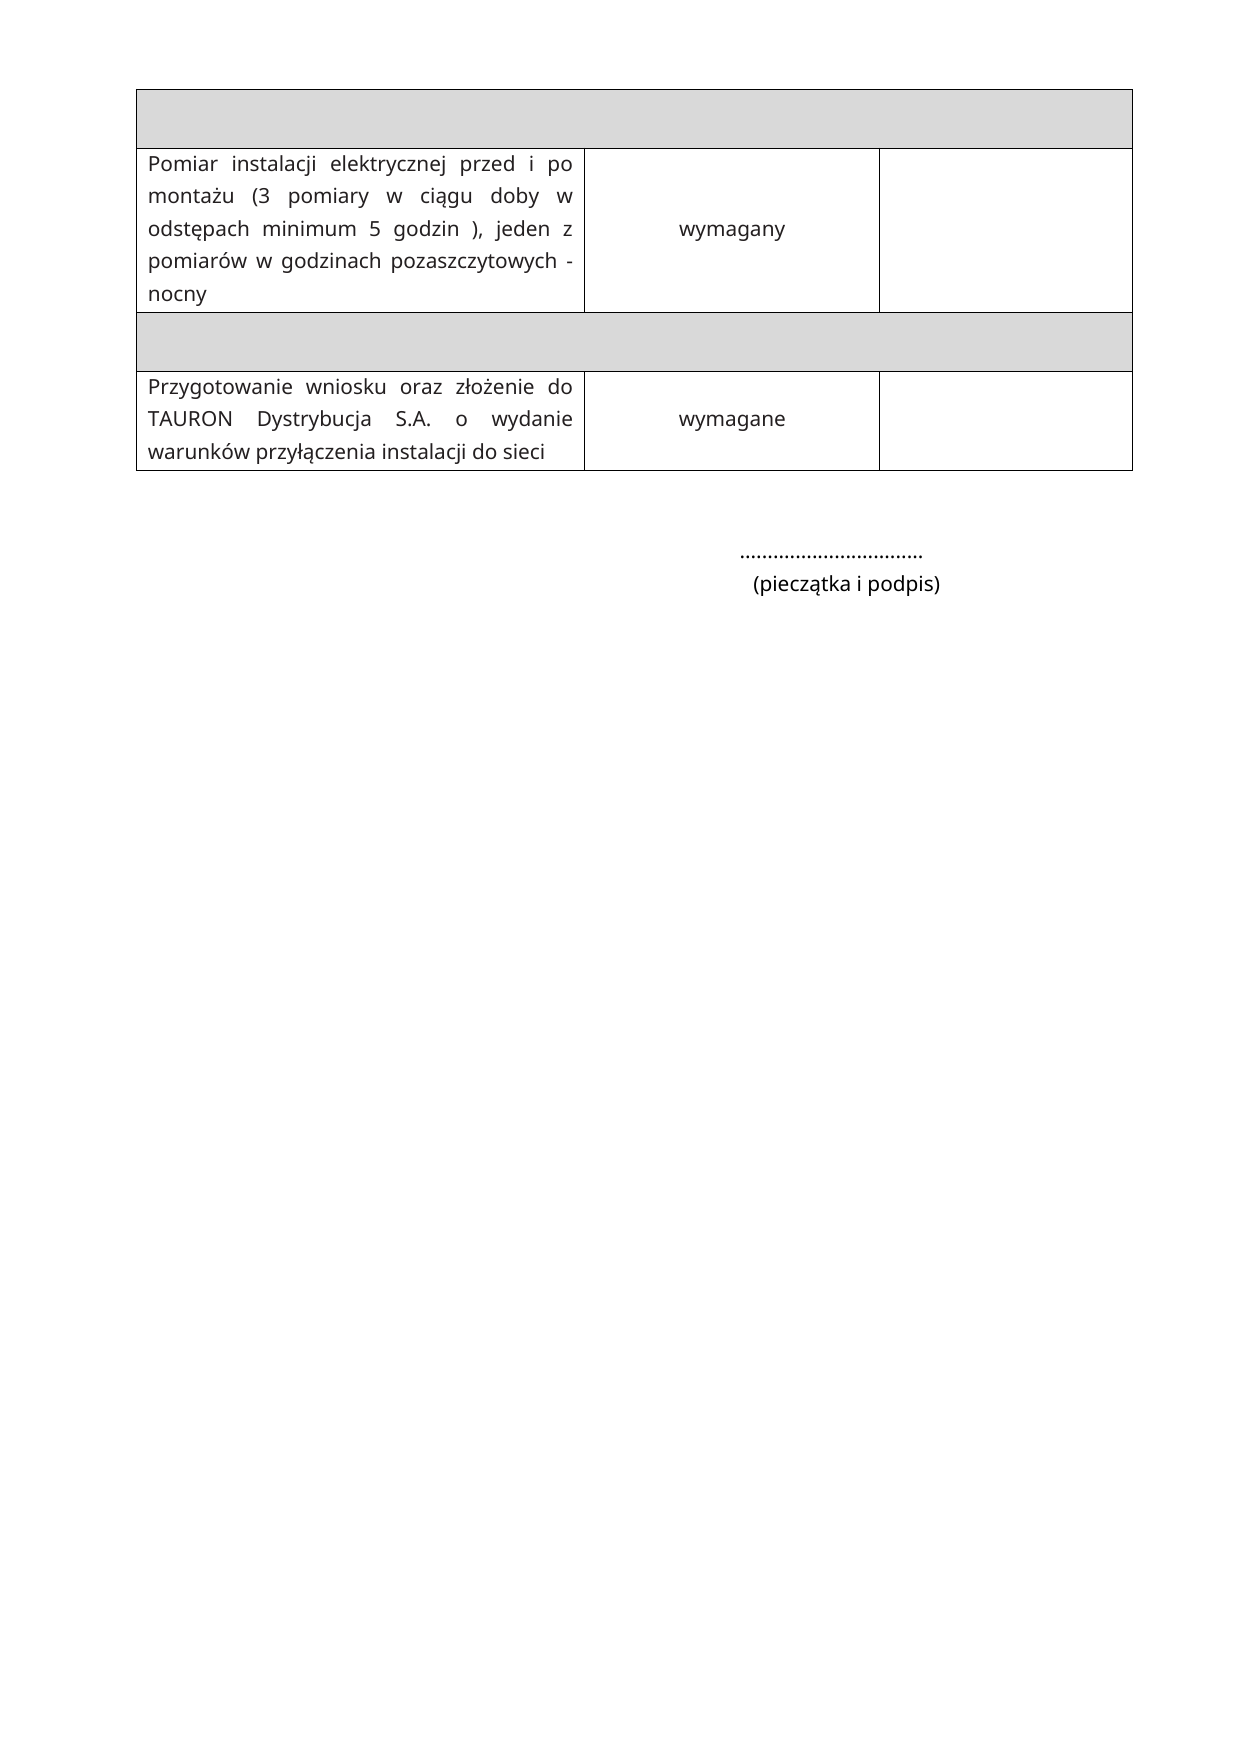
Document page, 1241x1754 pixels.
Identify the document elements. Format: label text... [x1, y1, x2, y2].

table_cell Przygotowanie wniosku oraz złożenie do TAURON Dystrybucja S.A. o wydanie warunków przyłączenia instalacji do sieci [137, 372, 584, 470]
text (pieczątka i podpis) [753, 569, 1093, 597]
table_cell [137, 313, 1132, 371]
table_cell [880, 149, 1132, 312]
table_cell Pomiar instalacji elektrycznej przed i po montażu (3 pomiary w ciągu doby w odstępach minimum 5 godzin ), jeden z pomiarów w godzinach pozaszczytowych - nocny [137, 149, 584, 312]
text ................................. [620, 536, 1093, 564]
table_cell wymagane [585, 372, 879, 470]
table_cell [137, 90, 1132, 148]
table_cell wymagany [585, 149, 879, 312]
table_cell [880, 372, 1132, 470]
